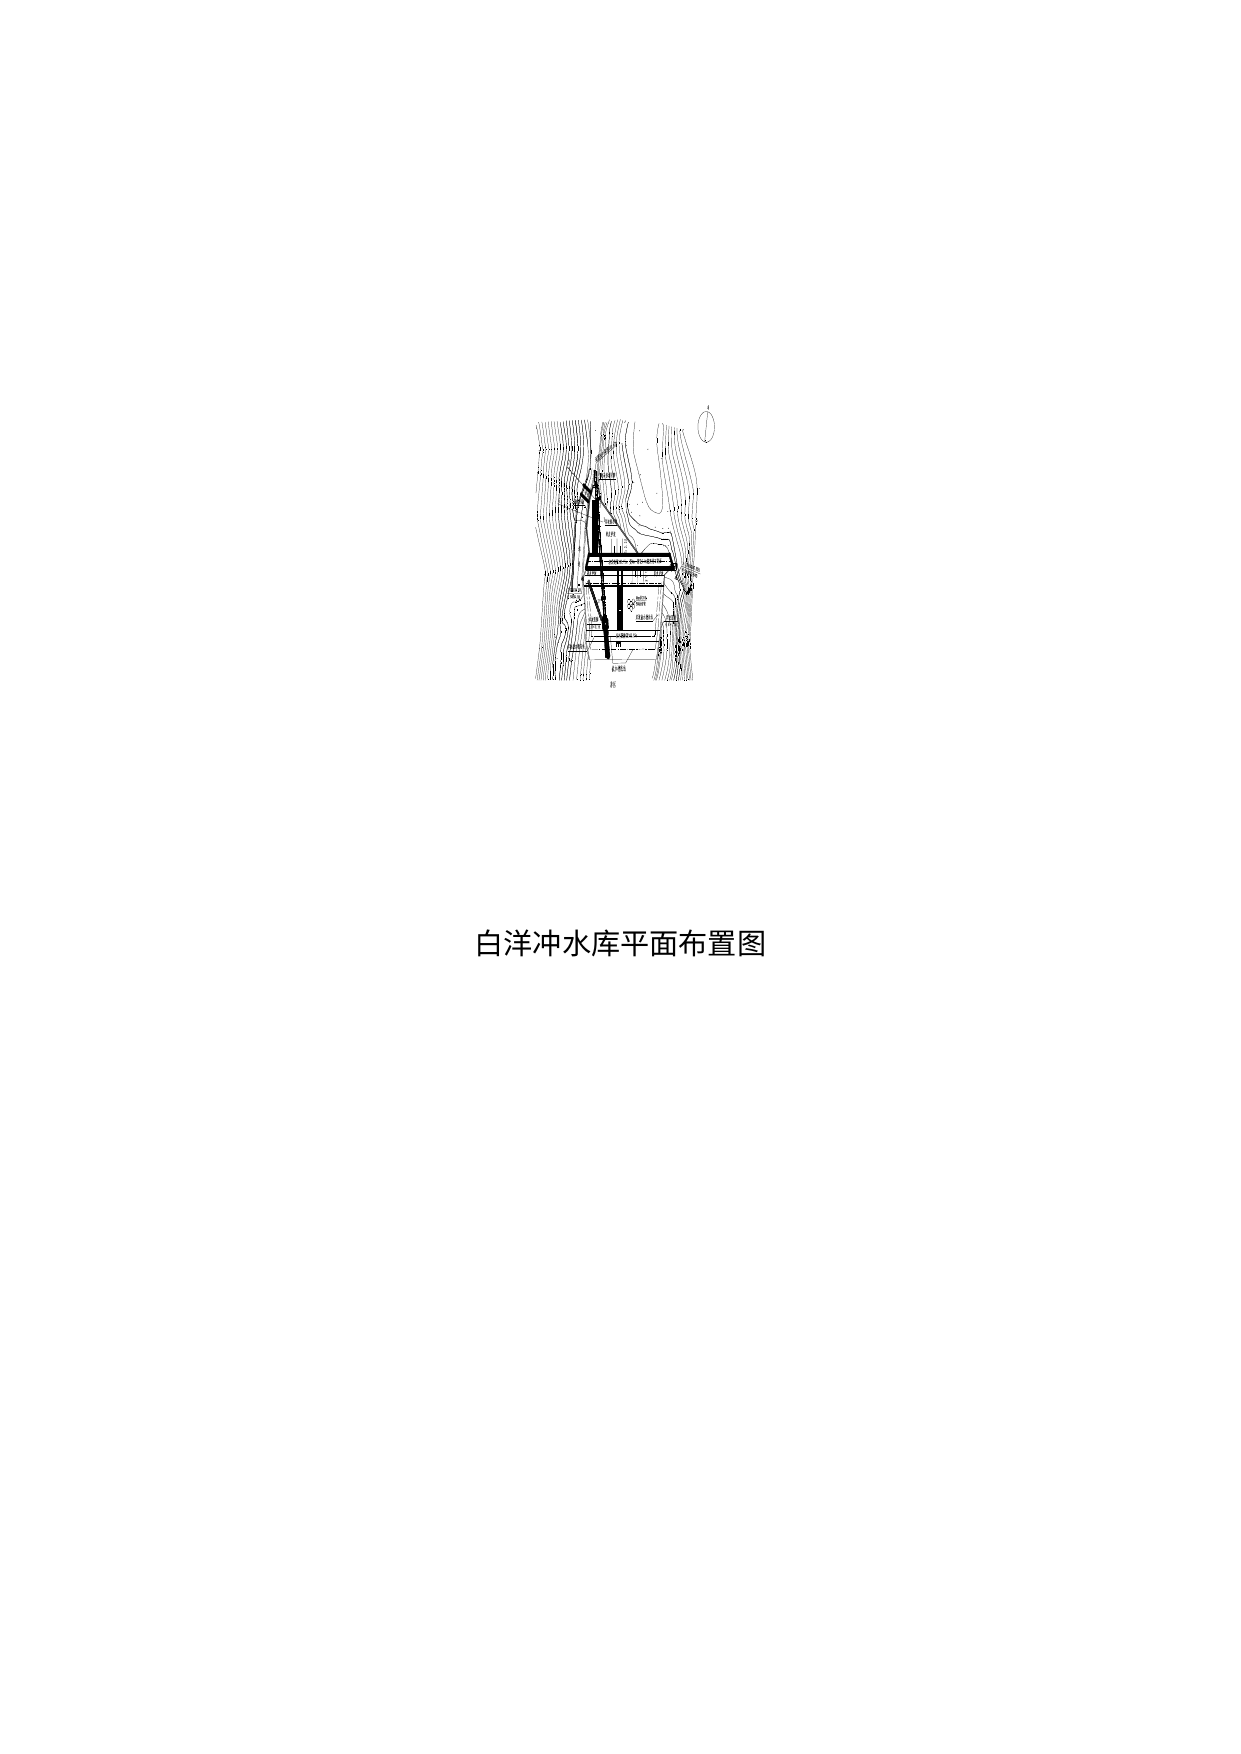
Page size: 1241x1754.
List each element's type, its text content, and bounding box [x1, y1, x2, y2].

text 水库地理位置示意图 [187, 150, 1053, 905]
text 白洋冲水库平面布置图 [187, 920, 1053, 963]
